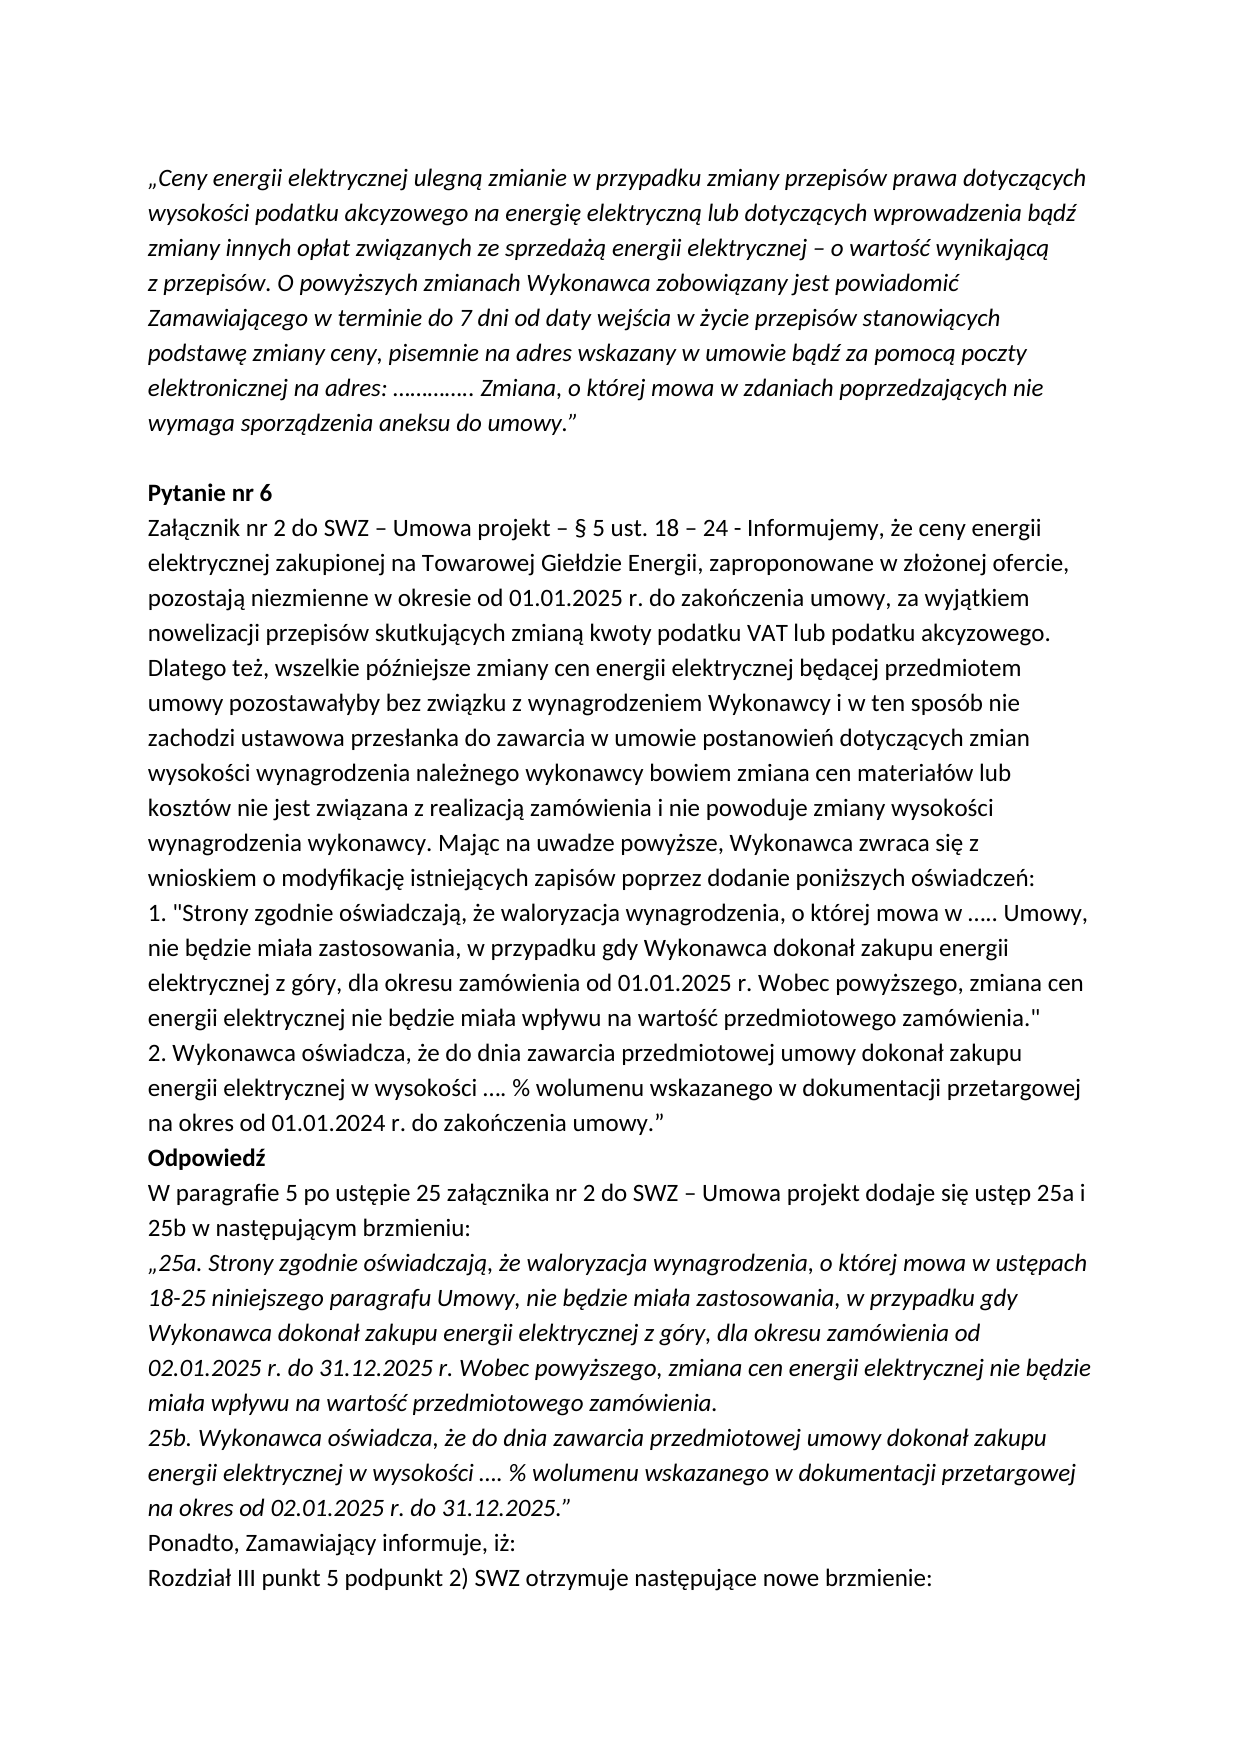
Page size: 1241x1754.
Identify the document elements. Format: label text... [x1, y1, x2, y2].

text Ponadto, Zamawiający informuje, iż: [148, 1527, 1093, 1558]
text Załącznik nr 2 do SWZ – Umowa projekt – § 5 ust. 18 – 24 - Informujemy, że ceny energii elektrycznej zakupionej na Towarowej Giełdzie Energii, zaproponowane w złożonej ofercie, pozostają niezmienne w okresie od 01.01.2025 r. do zakończenia umowy, za wyjątkiem nowelizacji przepisów skutkujących zmianą kwoty podatku VAT lub podatku akcyzowego. Dlatego też, wszelkie późniejsze zmiany cen energii elektrycznej będącej przedmiotem umowy pozostawałyby bez związku z wynagrodzeniem Wykonawcy i w ten sposób nie zachodzi ustawowa przesłanka do zawarcia w umowie postanowień dotyczących zmian wysokości wynagrodzenia należnego wykonawcy bowiem zmiana cen materiałów lub kosztów nie jest związana z realizacją zamówienia i nie powoduje zmiany wysokości wynagrodzenia wykonawcy. Mając na uwadze powyższe, Wykonawca zwraca się z wnioskiem o modyfikację istniejących zapisów poprzez dodanie poniższych oświadczeń: [148, 512, 1093, 893]
text Rozdział III punkt 5 podpunkt 2) SWZ otrzymuje następujące nowe brzmienie: [148, 1562, 1093, 1593]
text „Ceny energii elektrycznej ulegną zmianie w przypadku zmiany przepisów prawa dotyczących wysokości podatku akcyzowego na energię elektryczną lub dotyczących wprowadzenia bądź zmiany innych opłat związanych ze sprzedażą energii elektrycznej – o wartość wynikającą z przepisów. O powyższych zmianach Wykonawca zobowiązany jest powiadomić Zamawiającego w terminie do 7 dni od daty wejścia w życie przepisów stanowiących podstawę zmiany ceny, pisemnie na adres wskazany w umowie bądź za pomocą poczty elektronicznej na adres: ………….. Zmiana, o której mowa w zdaniach poprzedzających nie wymaga sporządzenia aneksu do umowy.” [148, 162, 1093, 438]
text Pytanie nr 6 [148, 477, 1093, 508]
text W paragrafie 5 po ustępie 25 załącznika nr 2 do SWZ – Umowa projekt dodaje się ustęp 25a i 25b w następującym brzmieniu: [148, 1177, 1093, 1243]
text Odpowiedź [148, 1142, 1093, 1173]
text 25b. Wykonawca oświadcza, że do dnia zawarcia przedmiotowej umowy dokonał zakupu energii elektrycznej w wysokości …. % wolumenu wskazanego w dokumentacji przetargowej na okres od 02.01.2025 r. do 31.12.2025.” [148, 1422, 1093, 1523]
text 1. "Strony zgodnie oświadczają, że waloryzacja wynagrodzenia, o której mowa w ….. Umowy, nie będzie miała zastosowania, w przypadku gdy Wykonawca dokonał zakupu energii elektrycznej z góry, dla okresu zamówienia od 01.01.2025 r. Wobec powyższego, zmiana cen energii elektrycznej nie będzie miała wpływu na wartość przedmiotowego zamówienia." 2. Wykonawca oświadcza, że do dnia zawarcia przedmiotowej umowy dokonał zakupu energii elektrycznej w wysokości …. % wolumenu wskazanego w dokumentacji przetargowej na okres od 01.01.2024 r. do zakończenia umowy.” [148, 897, 1093, 1138]
text „25a. Strony zgodnie oświadczają, że waloryzacja wynagrodzenia, o której mowa w ustępach 18-25 niniejszego paragrafu Umowy, nie będzie miała zastosowania, w przypadku gdy Wykonawca dokonał zakupu energii elektrycznej z góry, dla okresu zamówienia od 02.01.2025 r. do 31.12.2025 r. Wobec powyższego, zmiana cen energii elektrycznej nie będzie miała wpływu na wartość przedmiotowego zamówienia. [148, 1247, 1093, 1418]
